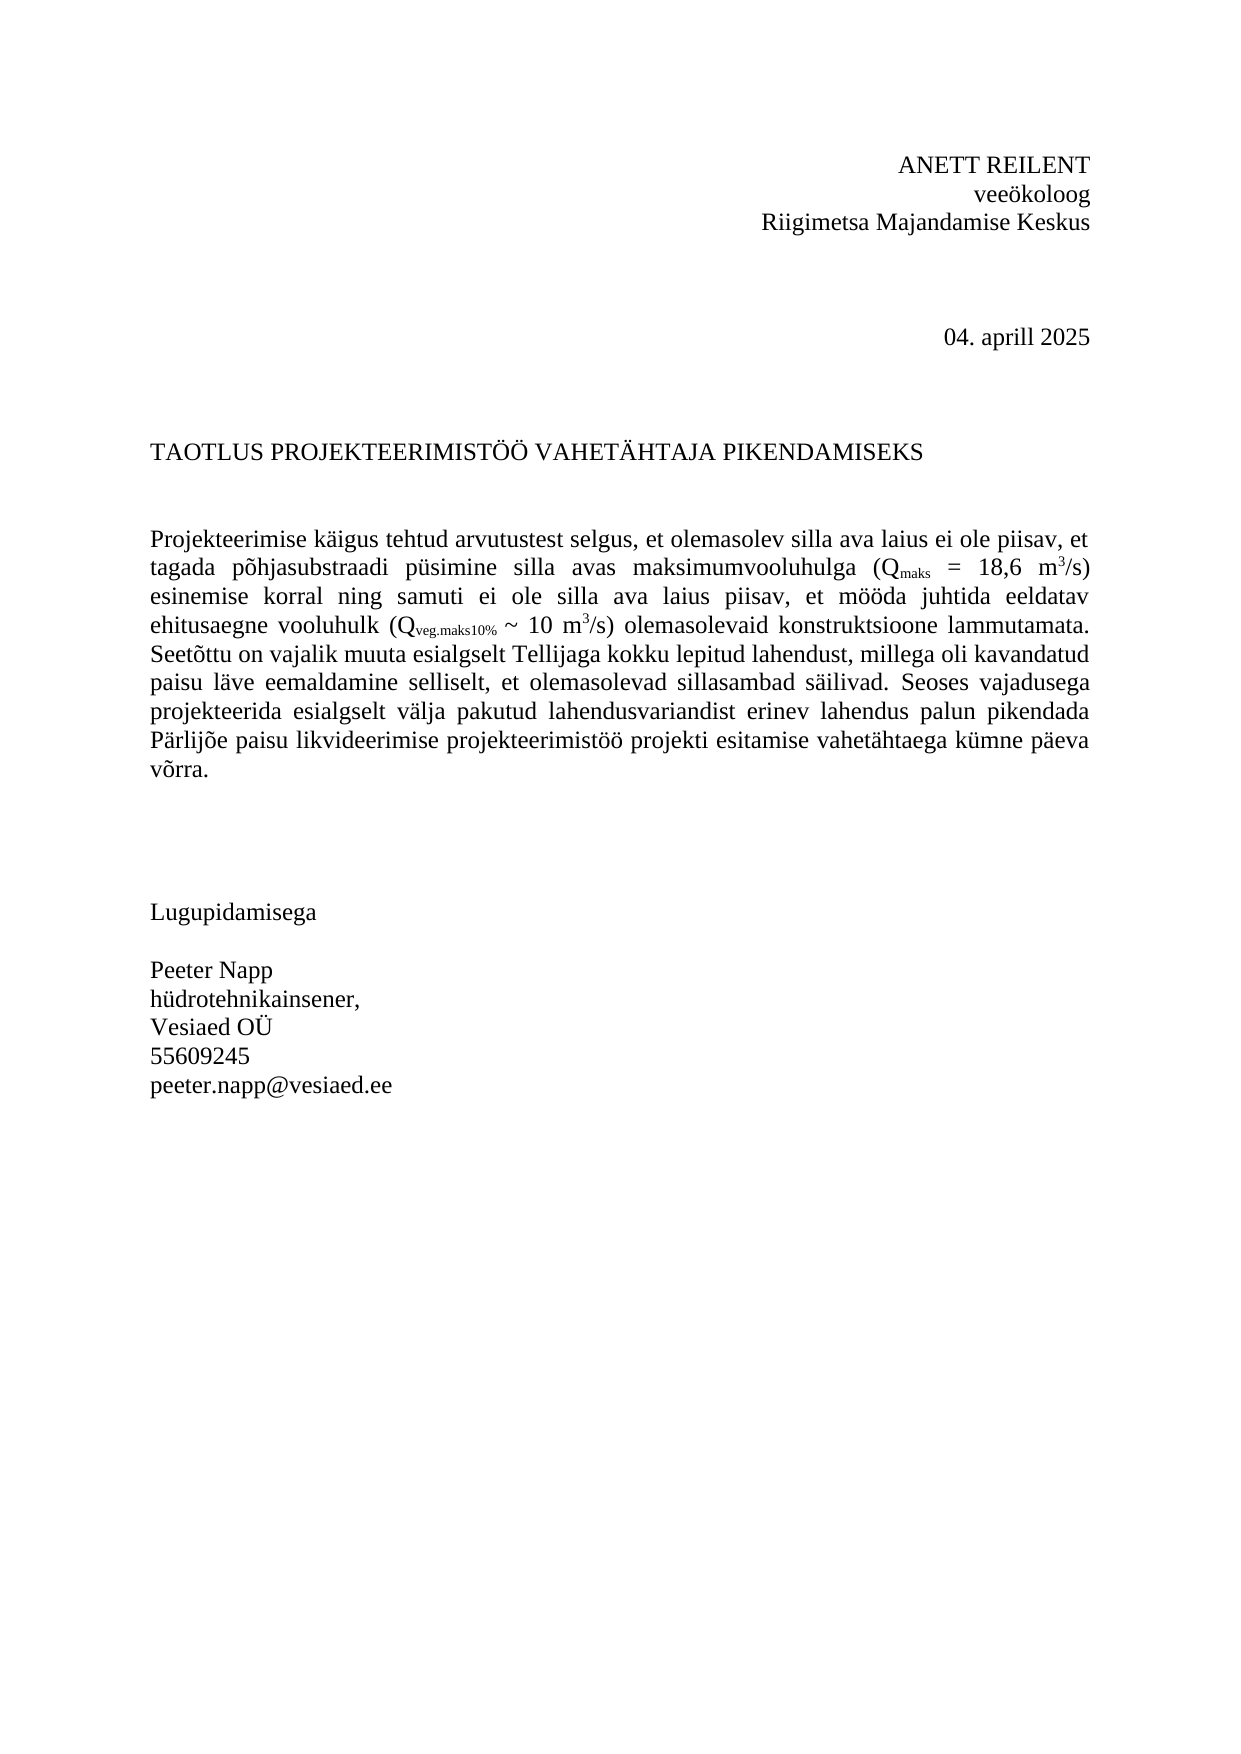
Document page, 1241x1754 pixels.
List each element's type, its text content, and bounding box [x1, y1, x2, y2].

text hüdrotehnikainsener, [150, 984, 1090, 1012]
text 55609245 [150, 1041, 1090, 1070]
text veeökoloog [150, 179, 1090, 207]
text Riigimetsa Majandamise Keskus [150, 207, 1090, 236]
text Peeter Napp [150, 955, 1090, 984]
text TAOTLUS PROJEKTEERIMISTÖÖ VAHETÄHTAJA PIKENDAMISEKS [150, 437, 1090, 466]
text Lugupidamisega [150, 897, 1090, 926]
text Projekteerimise käigus tehtud arvutustest selgus, et olemasolev silla ava laius ei ole piisav, et tagada põhjasubstraadi püsimine silla avas maksimumvooluhulga (Qmaks = 18,6 m3/s) esinemise korral ning samuti ei ole silla ava laius piisav, et mööda juhtida eeldatav ehitusaegne vooluhulk (Qveg.maks10% ~ 10 m3/s) olemasolevaid konstruktsioone lammutamata. Seetõttu on vajalik muuta esialgselt Tellijaga kokku lepitud lahendust, millega oli kavandatud paisu läve eemaldamine selliselt, et olemasolevad sillasambad säilivad. Seoses vajadusega projekteerida esialgselt välja pakutud lahendusvariandist erinev lahendus palun pikendada Pärlijõe paisu likvideerimise projekteerimistöö projekti esitamise vahetähtaega kümne päeva võrra. [150, 524, 1090, 782]
text ANETT REILENT [150, 150, 1090, 179]
text peeter.napp@vesiaed.ee [150, 1070, 1090, 1099]
text Vesiaed OÜ [150, 1012, 1090, 1041]
text 04. aprill 2025 [150, 322, 1090, 351]
